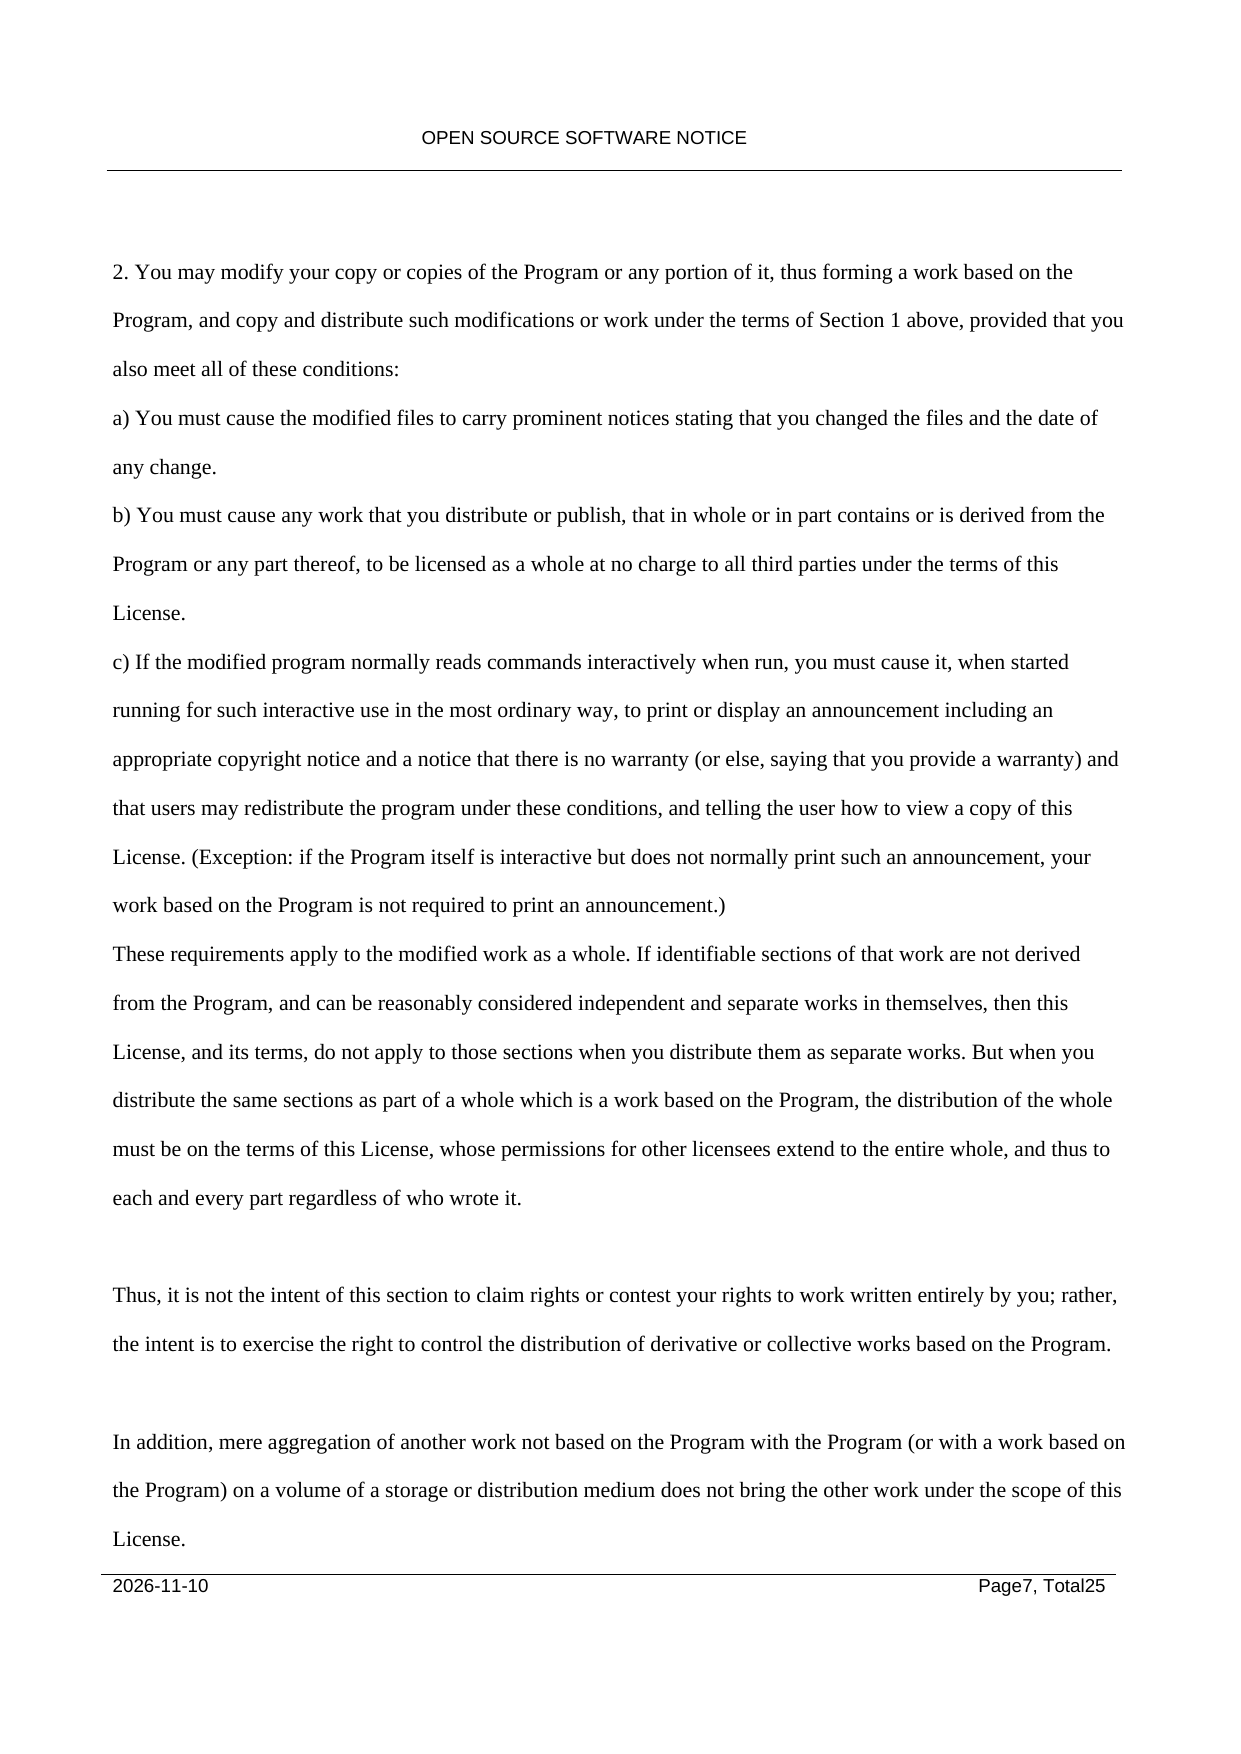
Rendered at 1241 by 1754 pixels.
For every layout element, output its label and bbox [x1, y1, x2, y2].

text [112, 206, 1128, 1555]
